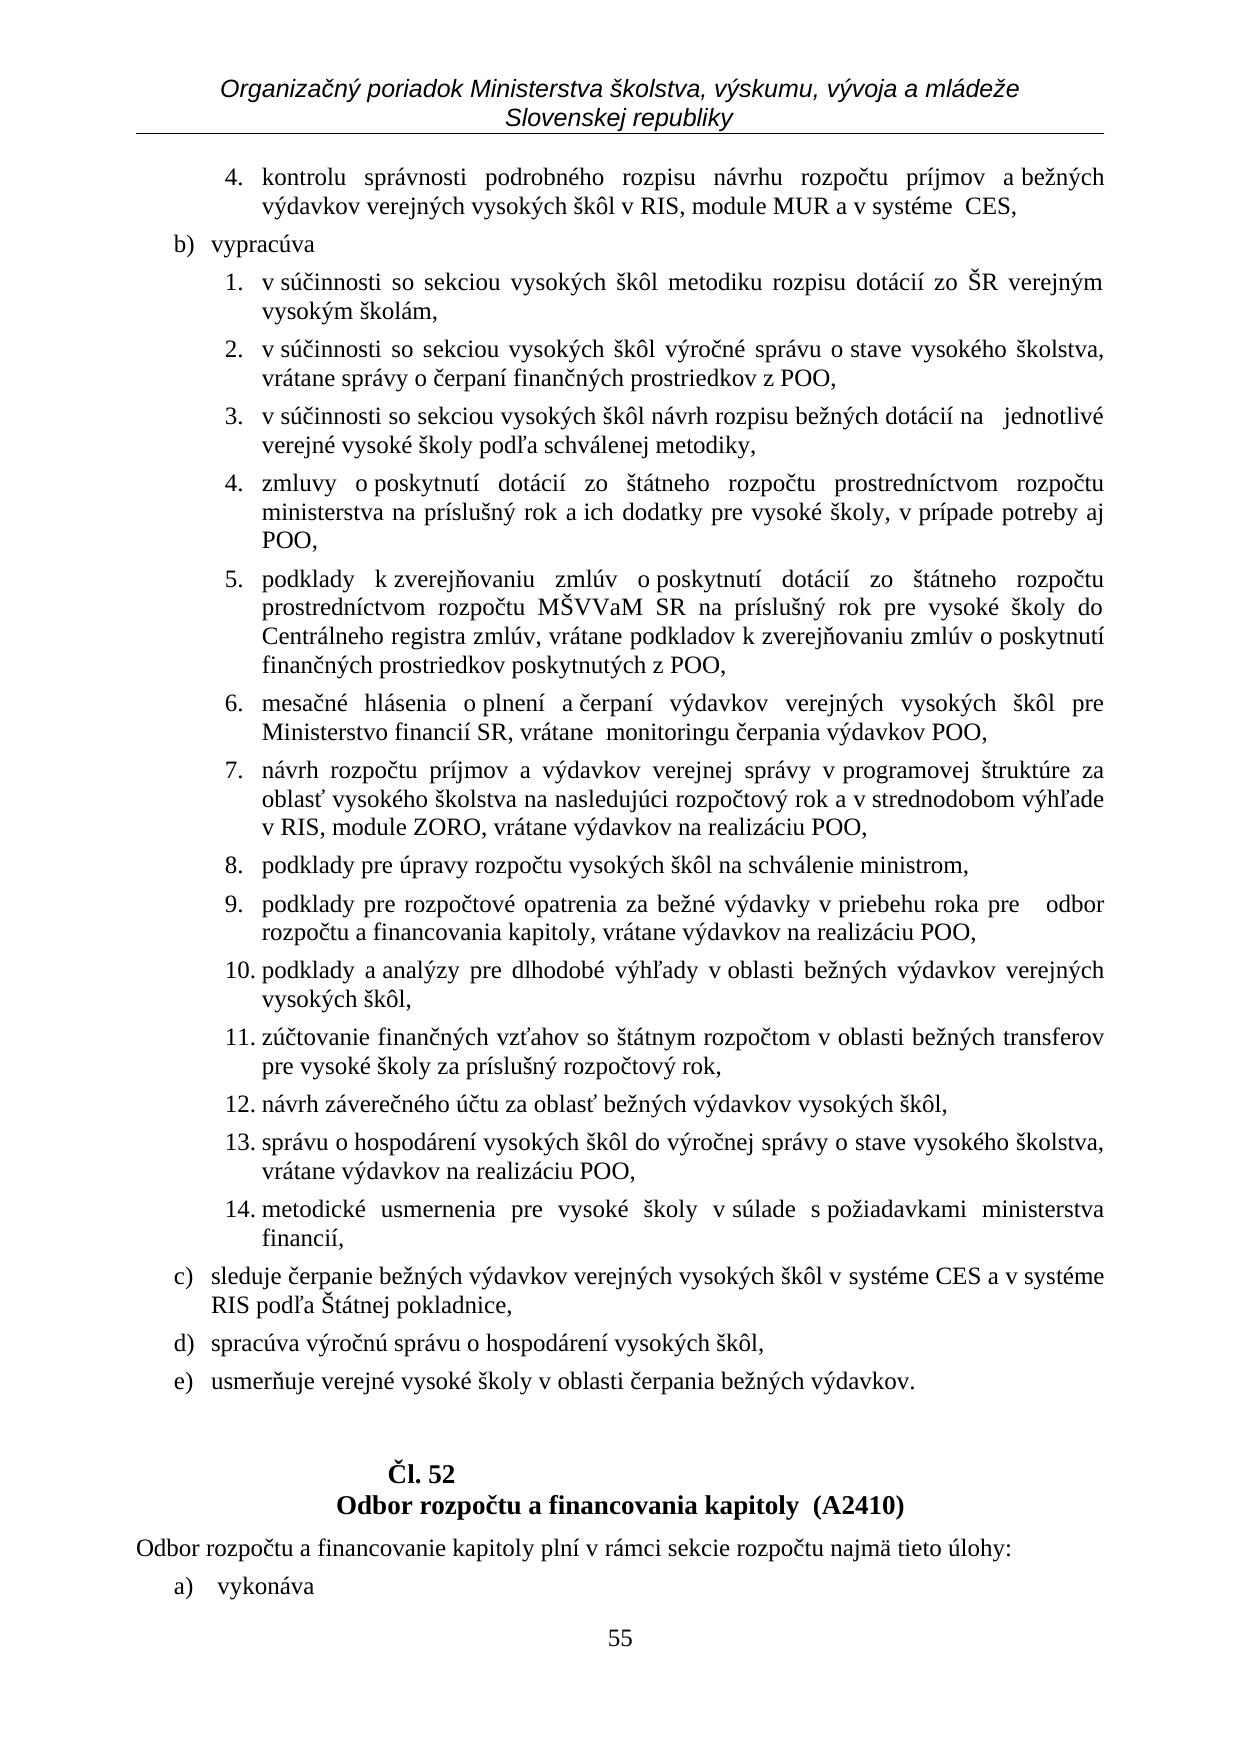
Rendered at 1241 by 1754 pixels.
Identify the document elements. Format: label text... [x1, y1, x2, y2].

list mesačné hlásenia o plnení a čerpaní výdavkov verejných vysokých škôl pre Ministerstvo financií SR, vrátane monitoringu čerpania výdavkov POO, [224, 688, 1104, 746]
list kontrolu správnosti podrobného rozpisu návrhu rozpočtu príjmov a bežných výdavkov verejných vysokých škôl v RIS, module MUR a v systéme CES, [224, 162, 1104, 220]
list v súčinnosti so sekciou vysokých škôl výročné správu o stave vysokého školstva, vrátane správy o čerpaní finančných prostriedkov z POO, [224, 334, 1104, 392]
list v súčinnosti so sekciou vysokých škôl návrh rozpisu bežných dotácií na jednotlivé verejné vysoké školy podľa schválenej metodiky, [224, 401, 1104, 459]
list zúčtovanie finančných vzťahov so štátnym rozpočtom v oblasti bežných transferov pre vysoké školy za príslušný rozpočtový rok, [224, 1022, 1104, 1080]
list v súčinnosti so sekciou vysokých škôl metodiku rozpisu dotácií zo ŠR verejným vysokým školám, [224, 267, 1104, 325]
list správu o hospodárení vysokých škôl do výročnej správy o stave vysokého školstva, vrátane výdavkov na realizáciu POO, [224, 1127, 1104, 1185]
list návrh rozpočtu príjmov a výdavkov verejnej správy v programovej štruktúre za oblasť vysokého školstva na nasledujúci rozpočtový rok a v strednodobom výhľade v RIS, module ZORO, vrátane výdavkov na realizáciu POO, [224, 755, 1104, 841]
list usmerňuje verejné vysoké školy v oblasti čerpania bežných výdavkov. [174, 1366, 1104, 1395]
subtitle Odbor rozpočtu a financovania kapitoly (A2410) [136, 1458, 1104, 1520]
text Odbor rozpočtu a financovanie kapitoly plní v rámci sekcie rozpočtu najmä tieto úlohy: [136, 1533, 1104, 1562]
list podklady a analýzy pre dlhodobé výhľady v oblasti bežných výdavkov verejných vysokých škôl, [224, 956, 1104, 1013]
list spracúva výročnú správu o hospodárení vysokých škôl, [174, 1328, 1104, 1357]
list návrh záverečného účtu za oblasť bežných výdavkov vysokých škôl, [224, 1089, 1104, 1118]
list vypracúva [174, 229, 1104, 258]
list podklady pre úpravy rozpočtu vysokých škôl na schválenie ministrom, [224, 851, 1104, 879]
list zmluvy o poskytnutí dotácií zo štátneho rozpočtu prostredníctvom rozpočtu ministerstva na príslušný rok a ich dodatky pre vysoké školy, v prípade potreby aj POO, [224, 468, 1104, 554]
list podklady k zverejňovaniu zmlúv o poskytnutí dotácií zo štátneho rozpočtu prostredníctvom rozpočtu MŠVVaM SR na príslušný rok pre vysoké školy do Centrálneho registra zmlúv, vrátane podkladov k zverejňovaniu zmlúv o poskytnutí finančných prostriedkov poskytnutých z POO, [224, 564, 1104, 679]
list vykonáva [174, 1571, 1104, 1600]
list sleduje čerpanie bežných výdavkov verejných vysokých škôl v systéme CES a v systéme RIS podľa Štátnej pokladnice, [174, 1261, 1104, 1319]
list metodické usmernenia pre vysoké školy v súlade s požiadavkami ministerstva financií, [224, 1194, 1104, 1252]
list podklady pre rozpočtové opatrenia za bežné výdavky v priebehu roka pre odbor rozpočtu a financovania kapitoly, vrátane výdavkov na realizáciu POO, [224, 889, 1104, 946]
